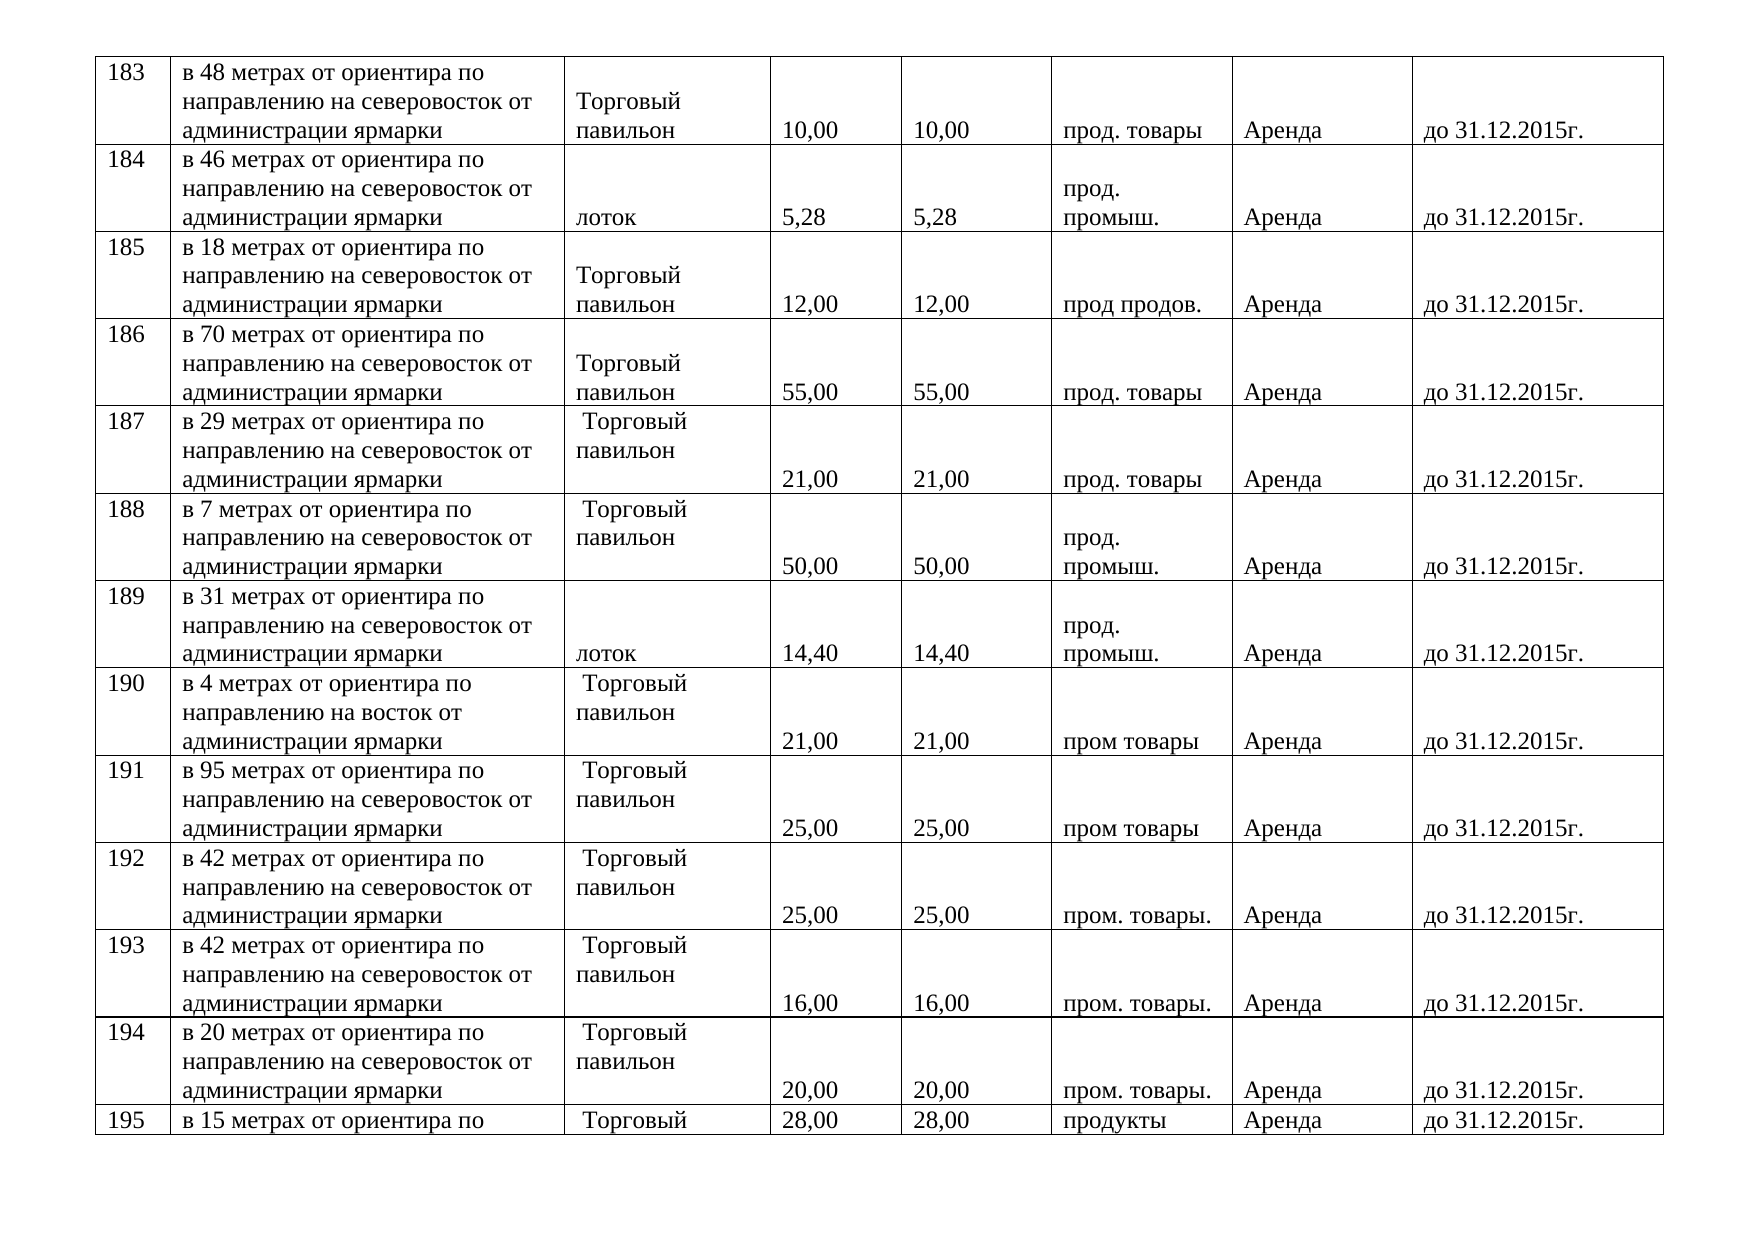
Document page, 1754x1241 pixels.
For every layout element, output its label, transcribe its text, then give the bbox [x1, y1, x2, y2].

table_cell 5,28 [902, 145, 1051, 231]
table_cell лоток [565, 145, 770, 231]
table_cell 12,00 [771, 232, 901, 318]
table_cell пром. товары. [1052, 843, 1232, 929]
table_cell в 29 метрах от ориентира по направлению на северовосток от администрации ярмарки [171, 406, 564, 493]
table_cell Аренда [1233, 1018, 1412, 1104]
table_cell 21,00 [902, 668, 1051, 754]
table_cell до 31.12.2015г. [1413, 145, 1663, 231]
table_cell 187 [96, 406, 170, 493]
table_cell Аренда [1233, 930, 1412, 1016]
table_cell до 31.12.2015г. [1413, 756, 1663, 842]
table_cell лоток [565, 581, 770, 667]
table_cell Торговый павильон [565, 406, 770, 493]
table_cell Аренда [1233, 57, 1412, 143]
table_cell прод. промыш. [1052, 581, 1232, 667]
table_cell в 7 метрах от ориентира по направлению на северовосток от администрации ярмарки [171, 494, 564, 580]
table_cell пром. товары. [1052, 930, 1232, 1016]
table_cell прод продов. [1052, 232, 1232, 318]
table_cell 55,00 [902, 319, 1051, 405]
table_cell 192 [96, 843, 170, 929]
table_cell до 31.12.2015г. [1413, 494, 1663, 580]
table_cell до 31.12.2015г. [1413, 319, 1663, 405]
table_cell прод. товары [1052, 319, 1232, 405]
table_cell в 46 метрах от ориентира по направлению на северовосток от администрации ярмарки [171, 145, 564, 231]
table_cell Торговый павильон [565, 930, 770, 1016]
table_cell Торговый павильон [565, 1105, 770, 1133]
table_cell 195 [96, 1105, 170, 1133]
table_cell 184 [96, 145, 170, 231]
table_cell до 31.12.2015г. [1413, 1018, 1663, 1104]
table_cell прод. товары [1052, 406, 1232, 493]
table_cell Торговый павильон [565, 57, 770, 143]
table_cell в 42 метрах от ориентира по направлению на северовосток от администрации ярмарки [171, 930, 564, 1016]
table_cell до 31.12.2015г. [1413, 581, 1663, 667]
table_cell 25,00 [902, 756, 1051, 842]
table_cell 188 [96, 494, 170, 580]
table_cell 16,00 [771, 930, 901, 1016]
table_cell Аренда [1233, 406, 1412, 493]
table_cell 186 [96, 319, 170, 405]
table_cell 194 [96, 1018, 170, 1104]
table_cell в 48 метрах от ориентира по направлению на северовосток от администрации ярмарки [171, 57, 564, 143]
table_cell Торговый павильон [565, 668, 770, 754]
table_cell 21,00 [902, 406, 1051, 493]
table_cell до 31.12.2015г. [1413, 930, 1663, 1016]
table_cell Аренда [1233, 843, 1412, 929]
table_cell 191 [96, 756, 170, 842]
table_cell 50,00 [902, 494, 1051, 580]
table_cell 185 [96, 232, 170, 318]
table_cell 21,00 [771, 406, 901, 493]
table_cell Аренда [1233, 232, 1412, 318]
table_cell 21,00 [771, 668, 901, 754]
table_cell прод. промыш. [1052, 494, 1232, 580]
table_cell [171, 1105, 564, 1133]
table_cell пром товары [1052, 668, 1232, 754]
table_cell до 31.12.2015г. [1413, 1105, 1663, 1133]
table_cell прод. промыш. [1052, 145, 1232, 231]
table_cell Аренда [1233, 319, 1412, 405]
table_cell 189 [96, 581, 170, 667]
table_cell продукты [1052, 1105, 1232, 1133]
table_cell в 20 метрах от ориентира по направлению на северовосток от администрации ярмарки [171, 1018, 564, 1104]
table_cell 193 [96, 930, 170, 1016]
table_cell до 31.12.2015г. [1413, 668, 1663, 754]
table_cell 50,00 [771, 494, 901, 580]
table_cell Торговый павильон [565, 232, 770, 318]
table_cell 25,00 [771, 843, 901, 929]
table_cell пром товары [1052, 756, 1232, 842]
table_cell Торговый павильон [565, 319, 770, 405]
table_cell 190 [96, 668, 170, 754]
table_cell 10,00 [902, 57, 1051, 143]
table_cell Аренда [1233, 145, 1412, 231]
table_cell 16,00 [902, 930, 1051, 1016]
table_cell 14,40 [771, 581, 901, 667]
table_cell Аренда [1233, 668, 1412, 754]
table_cell в 18 метрах от ориентира по направлению на северовосток от администрации ярмарки [171, 232, 564, 318]
table_cell Торговый павильон [565, 494, 770, 580]
table_cell 55,00 [771, 319, 901, 405]
table_cell 12,00 [902, 232, 1051, 318]
table_cell 28,00 [902, 1105, 1051, 1133]
table_cell Аренда [1233, 756, 1412, 842]
table_cell 25,00 [771, 756, 901, 842]
table_cell до 31.12.2015г. [1413, 232, 1663, 318]
table_cell 14,40 [902, 581, 1051, 667]
table_cell в 95 метрах от ориентира по направлению на северовосток от администрации ярмарки [171, 756, 564, 842]
table_cell Торговый павильон [565, 843, 770, 929]
table_cell до 31.12.2015г. [1413, 57, 1663, 143]
table_cell 183 [96, 57, 170, 143]
table_cell Аренда [1233, 1105, 1412, 1133]
table_cell пром. товары. [1052, 1018, 1232, 1104]
table_cell Аренда [1233, 494, 1412, 580]
table_cell в 70 метрах от ориентира по направлению на северовосток от администрации ярмарки [171, 319, 564, 405]
table_cell в 31 метрах от ориентира по направлению на северовосток от администрации ярмарки [171, 581, 564, 667]
table_cell Торговый павильон [565, 756, 770, 842]
table_cell в 4 метрах от ориентира по направлению на восток от администрации ярмарки [171, 668, 564, 754]
table_cell 10,00 [771, 57, 901, 143]
table_cell 25,00 [902, 843, 1051, 929]
table_cell Аренда [1233, 581, 1412, 667]
table_cell Торговый павильон [565, 1018, 770, 1104]
table_cell прод. товары [1052, 57, 1232, 143]
table_cell в 42 метрах от ориентира по направлению на северовосток от администрации ярмарки [171, 843, 564, 929]
table_cell до 31.12.2015г. [1413, 406, 1663, 493]
table_cell 20,00 [902, 1018, 1051, 1104]
table_cell 20,00 [771, 1018, 901, 1104]
table_cell 28,00 [771, 1105, 901, 1133]
table_cell до 31.12.2015г. [1413, 843, 1663, 929]
table_cell 5,28 [771, 145, 901, 231]
